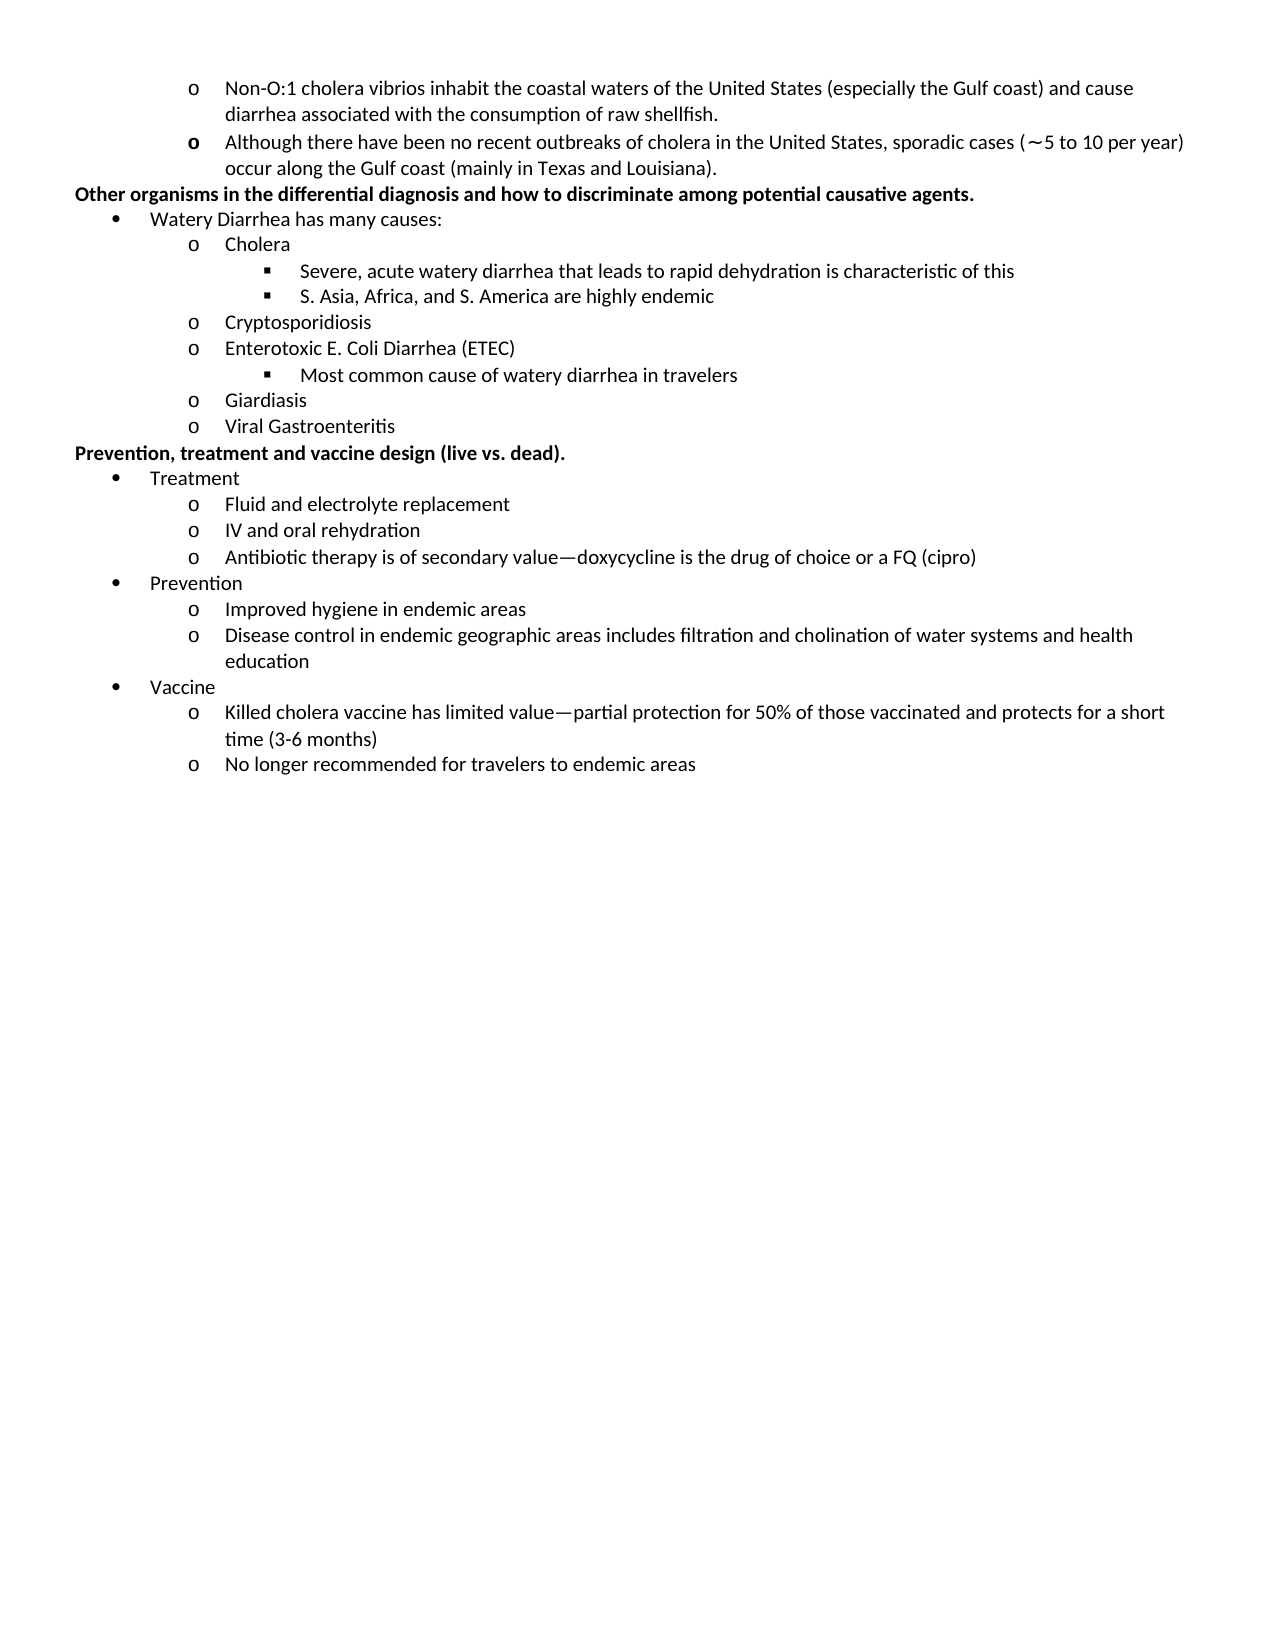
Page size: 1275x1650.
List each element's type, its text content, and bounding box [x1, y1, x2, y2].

list Most common cause of watery diarrhea in travelers [262, 362, 1200, 387]
list Cryptosporidiosis [187, 309, 1200, 335]
list Killed cholera vaccine has limited value—partial protection for 50% of those vaccinated and protects for a short time (3-6 months) [187, 699, 1200, 751]
list Prevention [112, 570, 1200, 596]
list Enterotoxic E. Coli Diarrhea (ETEC) [187, 335, 1200, 362]
list Non-O:1 cholera vibrios inhabit the coastal waters of the United States (especially the Gulf coast) and cause diarrhea associated with the consumption of raw shellfish. [187, 75, 1200, 127]
text Other organisms in the differential diagnosis and how to discriminate among potential causative agents. [75, 181, 1200, 206]
list Severe, acute watery diarrhea that leads to rapid dehydration is characteristic of this [262, 258, 1200, 283]
list S. Asia, Africa, and S. America are highly endemic [262, 283, 1200, 309]
text Prevention, treatment and vaccine design (live vs. dead). [75, 440, 1200, 466]
list No longer recommended for travelers to endemic areas [187, 751, 1200, 778]
list Giardiasis [187, 387, 1200, 414]
list Treatment [112, 466, 1200, 491]
list Although there have been no recent outbreaks of cholera in the United States, sporadic cases (∼5 to 10 per year) occur along the Gulf coast (mainly in Texas and Louisiana). [187, 127, 1200, 181]
list Vaccine [112, 674, 1200, 699]
list Viral Gastroenteritis [187, 414, 1200, 440]
list Cholera [187, 232, 1200, 258]
list Improved hygiene in endemic areas [187, 596, 1200, 622]
list Fluid and electrolyte replacement [187, 491, 1200, 517]
list Antibiotic therapy is of secondary value—doxycycline is the drug of choice or a FQ (cipro) [187, 544, 1200, 570]
list IV and oral rehydration [187, 517, 1200, 544]
list Watery Diarrhea has many causes: [112, 206, 1200, 232]
list Disease control in endemic geographic areas includes filtration and cholination of water systems and health education [187, 622, 1200, 674]
